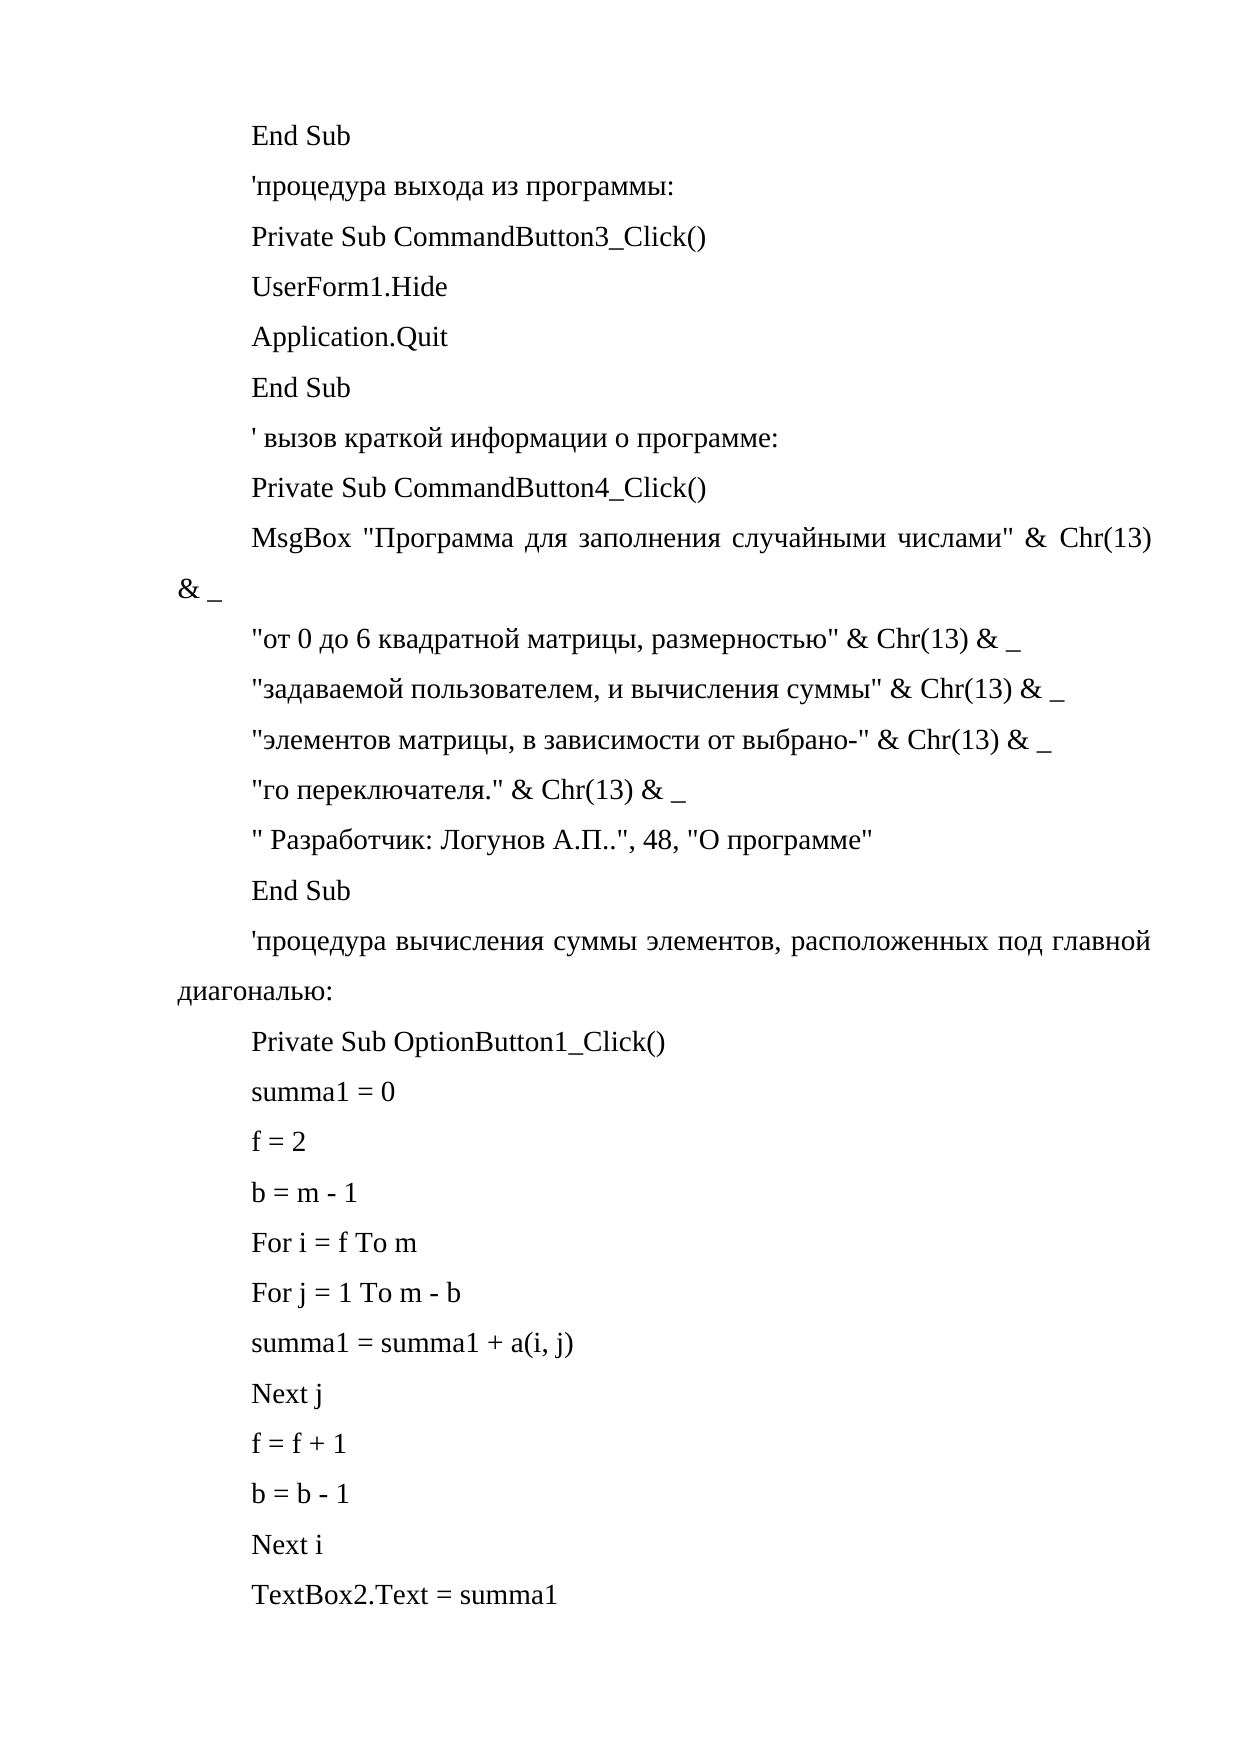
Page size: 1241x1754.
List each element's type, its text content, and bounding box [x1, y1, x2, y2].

text "задаваемой пользователем, и вычисления суммы" & Chr(13) & _ [177, 672, 1152, 705]
text b = b - 1 [177, 1477, 1152, 1510]
text " Разработчик: Логунов А.П..", 48, "О программе" [177, 822, 1152, 856]
text Private Sub CommandButton3_Click() [177, 219, 1152, 252]
text Private Sub OptionButton1_Click() [177, 1024, 1152, 1057]
text 'процедура вычисления суммы элементов, расположенных под главной диагональю: [177, 923, 1152, 1007]
text summa1 = 0 [177, 1074, 1152, 1108]
text Private Sub CommandButton4_Click() [177, 470, 1152, 504]
text UserForm1.Hide [177, 269, 1152, 303]
text "от 0 до 6 квадратной матрицы, размерностью" & Chr(13) & _ [177, 621, 1152, 655]
text MsgBox "Программа для заполнения случайными числами" & Chr(13) & _ [177, 521, 1152, 604]
text For i = f To m [177, 1225, 1152, 1258]
text f = 2 [177, 1124, 1152, 1158]
text Next i [177, 1527, 1152, 1560]
text Application.Quit [177, 319, 1152, 353]
text TextBox2.Text = summa1 [177, 1577, 1152, 1611]
text Next j [177, 1376, 1152, 1409]
text End Sub [177, 370, 1152, 403]
text "го переключателя." & Chr(13) & _ [177, 772, 1152, 806]
text ' вызов краткой информации о программе: [177, 420, 1152, 453]
text For j = 1 To m - b [177, 1275, 1152, 1309]
text b = m - 1 [177, 1175, 1152, 1208]
text f = f + 1 [177, 1426, 1152, 1460]
text "элементов матрицы, в зависимости от выбрано-" & Chr(13) & _ [177, 722, 1152, 755]
text End Sub [177, 873, 1152, 906]
text summa1 = summa1 + a(i, j) [177, 1326, 1152, 1359]
text 'процедура выхода из программы: [177, 168, 1152, 202]
text End Sub [177, 118, 1152, 152]
